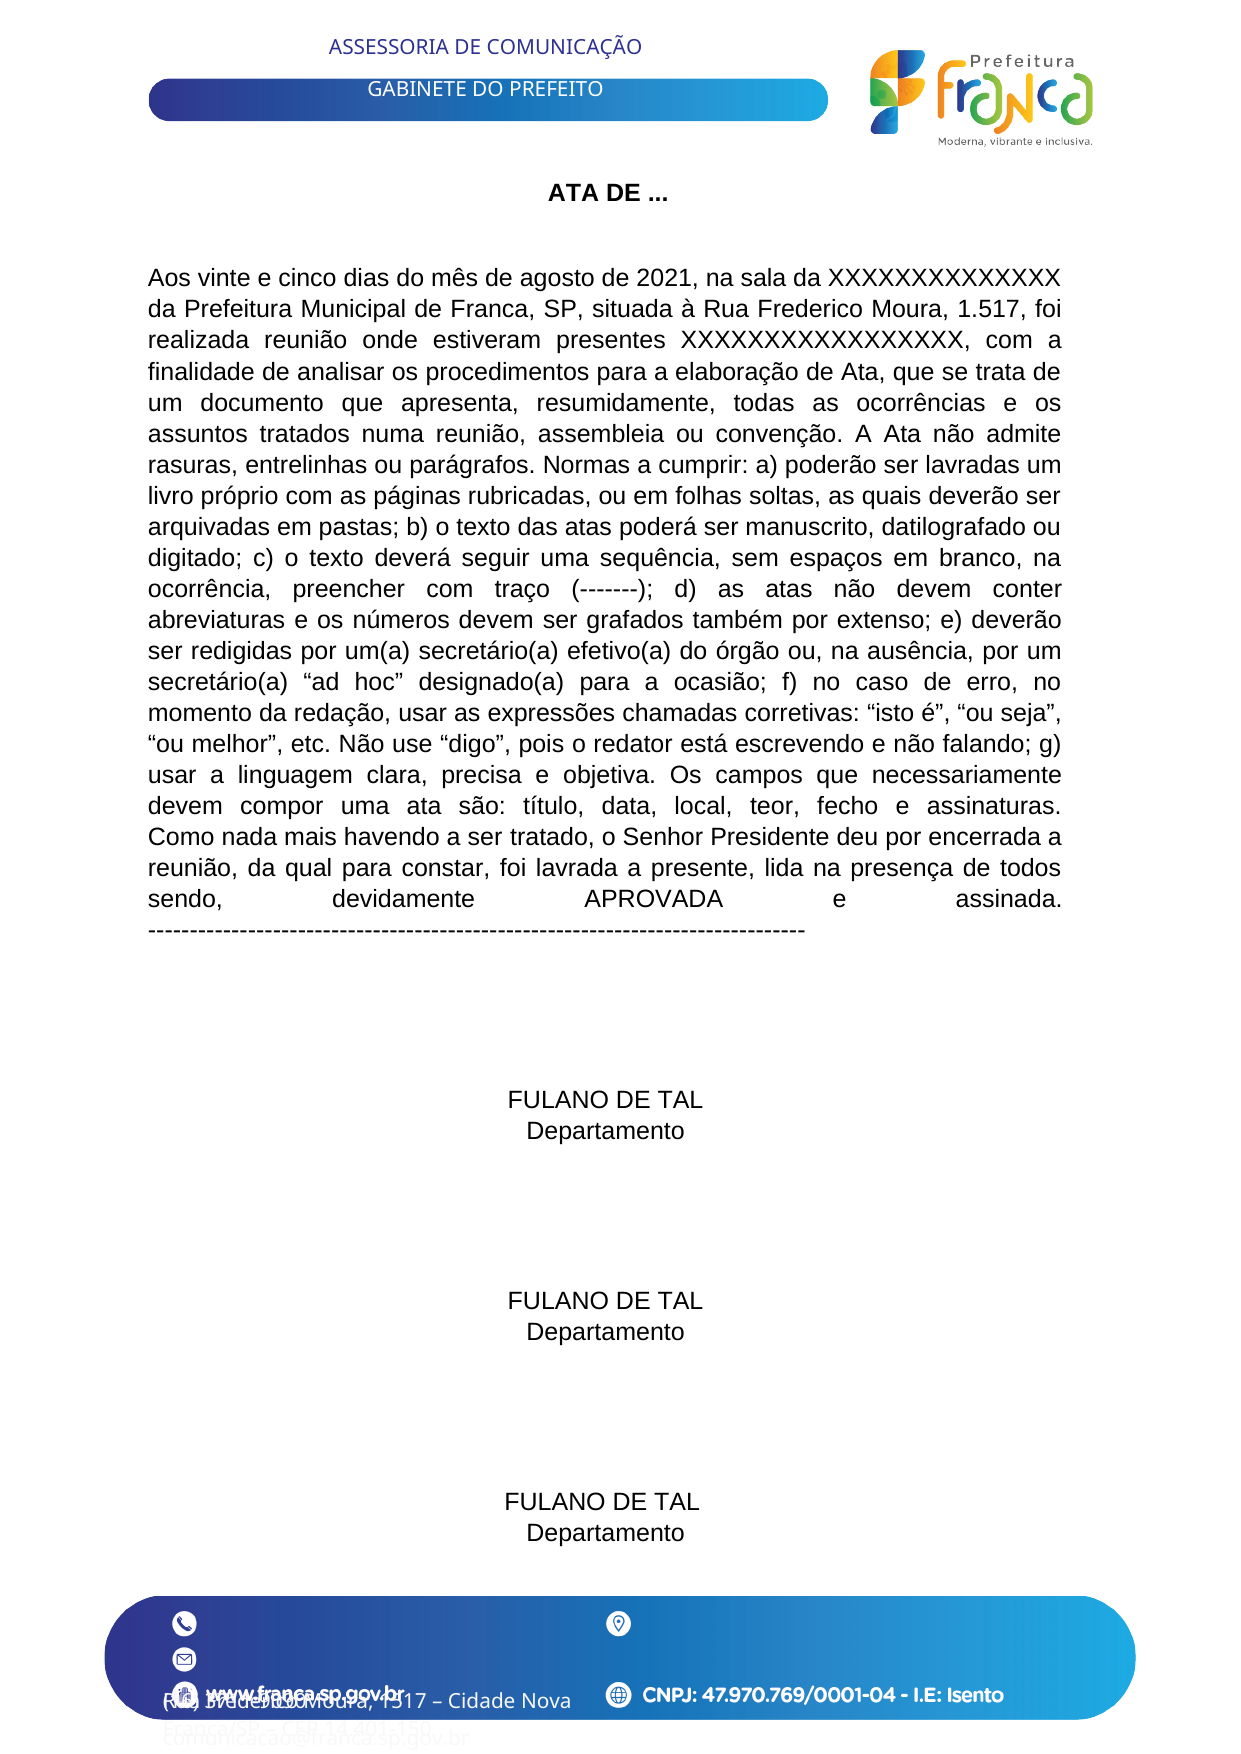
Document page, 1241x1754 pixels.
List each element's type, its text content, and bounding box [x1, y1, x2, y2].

picture [104, 1596, 1136, 1720]
text FULANO DE TAL Departamento [148, 1286, 1063, 1346]
picture [148, 50, 1093, 148]
text FULANO DE TAL Departamento [148, 1487, 1063, 1547]
text FULANO DE TAL Departamento [148, 1085, 1063, 1145]
text Aos vinte e cinco dias do mês de agosto de 2021, na sala da XXXXXXXXXXXXXX da Prefeitura Municipal de Franca, SP, situada à Rua Frederico Moura, 1.517, foi realizada reunião onde estiveram presentes XXXXXXXXXXXXXXXXX, com a finalidade de analisar os procedimentos para a elaboração de Ata, que se trata de um documento que apresenta, resumidamente, todas as ocorrências e os assuntos tratados numa reunião, assembleia ou convenção. A Ata não admite rasuras, entrelinhas ou parágrafos. Normas a cumprir: a) poderão ser lavradas um livro próprio com as páginas rubricadas, ou em folhas soltas, as quais deverão ser arquivadas em pastas; b) o texto das atas poderá ser manuscrito, datilografado ou digitado; c) o texto deverá seguir uma sequência, sem espaços em branco, na ocorrência, preencher com traço (-------); d) as atas não devem conter abreviaturas e os números devem ser grafados também por extenso; e) deverão ser redigidas por um(a) secretário(a) efetivo(a) do órgão ou, na ausência, por um secretário(a) “ad hoc” designado(a) para a ocasião; f) no caso de erro, no momento da redação, usar as expressões chamadas corretivas: “isto é”, “ou seja”, “ou melhor”, etc. Não use “digo”, pois o redator está escrevendo e não falando; g) usar a linguagem clara, precisa e objetiva. Os campos que necessariamente devem compor uma ata são: título, data, local, teor, fecho e assinaturas. Como nada mais havendo a ser tratado, o Senhor Presidente deu por encerrada a reunião, da qual para constar, foi lavrada a presente, lida na presença de todos sendo, devidamente APROVADA e assinada. ------------------------------------------------------------------------------- [148, 263, 1063, 944]
text ATA DE ... [148, 148, 1063, 207]
